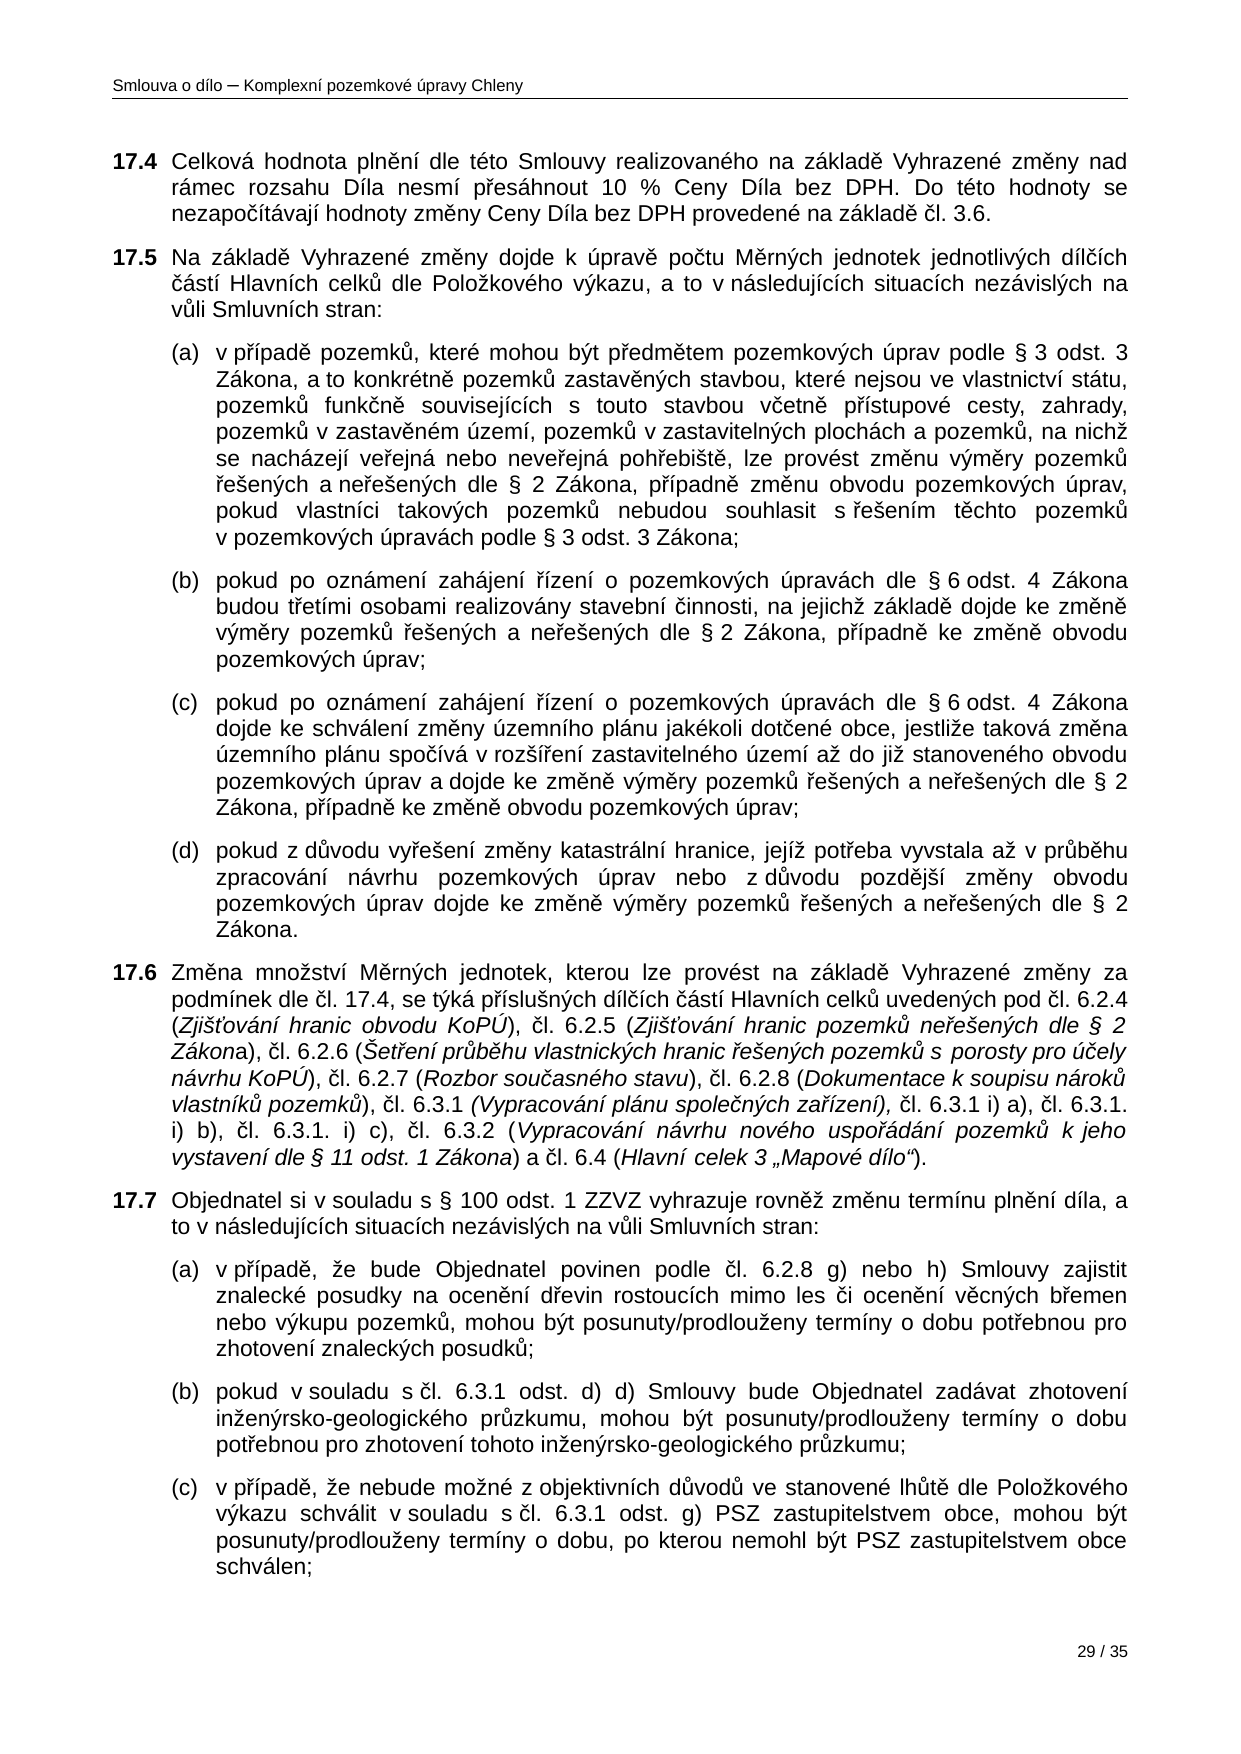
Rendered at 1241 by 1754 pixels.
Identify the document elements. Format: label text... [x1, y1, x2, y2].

list pokud po oznámení zahájení řízení o pozemkových úpravách dle § 6 odst. 4 Zákona budou třetími osobami realizovány stavební činnosti, na jejichž základě dojde ke změně výměry pozemků řešených a neřešených dle § 2 Zákona, případně ke změně obvodu pozemkových úprav; [171, 567, 1128, 672]
list pokud z důvodu vyřešení změny katastrální hranice, jejíž potřeba vyvstala až v průběhu zpracování návrhu pozemkových úprav nebo z důvodu pozdější změny obvodu pozemkových úprav dojde ke změně výměry pozemků řešených a neřešených dle § 2 Zákona. [171, 837, 1128, 943]
text Celková hodnota plnění dle této Smlouvy realizovaného na základě Vyhrazené změny nad rámec rozsahu Díla nesmí přesáhnout 10 % Ceny Díla bez DPH. Do této hodnoty se nezapočítávají hodnoty změny Ceny Díla bez DPH provedené na základě čl. 3.6. [112, 148, 1128, 227]
list pokud v souladu s čl. 6.3.1 odst. d) d) Smlouvy bude Objednatel zadávat zhotovení inženýrsko-geologického průzkumu, mohou být posunuty/prodlouženy termíny o dobu potřebnou pro zhotovení tohoto inženýrsko-geologického průzkumu; [171, 1378, 1128, 1457]
list pokud po oznámení zahájení řízení o pozemkových úpravách dle § 6 odst. 4 Zákona dojde ke schválení změny územního plánu jakékoli dotčené obce, jestliže taková změna územního plánu spočívá v rozšíření zastavitelného území až do již stanoveného obvodu pozemkových úprav a dojde ke změně výměry pozemků řešených a neřešených dle § 2 Zákona, případně ke změně obvodu pozemkových úprav; [171, 689, 1128, 821]
text Objednatel si v souladu s § 100 odst. 1 ZZVZ vyhrazuje rovněž změnu termínu plnění díla, a to v následujících situacích nezávislých na vůli Smluvních stran: [112, 1187, 1128, 1239]
text Na základě Vyhrazené změny dojde k úpravě počtu Měrných jednotek jednotlivých dílčích částí Hlavních celků dle Položkového výkazu, a to v následujících situacích nezávislých na vůli Smluvních stran: [112, 243, 1128, 322]
list v případě, že bude Objednatel povinen podle čl. 6.2.8 g) nebo h) Smlouvy zajistit znalecké posudky na ocenění dřevin rostoucích mimo les či ocenění věcných břemen nebo výkupu pozemků, mohou být posunuty/prodlouženy termíny o dobu potřebnou pro zhotovení znaleckých posudků; [171, 1256, 1128, 1362]
list v případě, že nebude možné z objektivních důvodů ve stanovené lhůtě dle Položkového výkazu schválit v souladu s čl. 6.3.1 odst. g) PSZ zastupitelstvem obce, mohou být posunuty/prodlouženy termíny o dobu, po kterou nemohl být PSZ zastupitelstvem obce schválen; [171, 1474, 1128, 1579]
list v případě pozemků, které mohou být předmětem pozemkových úprav podle § 3 odst. 3 Zákona, a to konkrétně pozemků zastavěných stavbou, které nejsou ve vlastnictví státu, pozemků funkčně souvisejících s touto stavbou včetně přístupové cesty, zahrady, pozemků v zastavěném území, pozemků v zastavitelných plochách a pozemků, na nichž se nacházejí veřejná nebo neveřejná pohřebiště, lze provést změnu výměry pozemků řešených a neřešených dle § 2 Zákona, případně změnu obvodu pozemkových úprav, pokud vlastníci takových pozemků nebudou souhlasit s řešením těchto pozemků v pozemkových úpravách podle § 3 odst. 3 Zákona; [171, 339, 1128, 550]
text Změna množství Měrných jednotek, kterou lze provést na základě Vyhrazené změny za podmínek dle čl. 17.4, se týká příslušných dílčích částí Hlavních celků uvedených pod čl. 6.2.4 (Zjišťování hranic obvodu KoPÚ), čl. 6.2.5 (Zjišťování hranic pozemků neřešených dle § 2 Zákona), čl. 6.2.6 (Šetření průběhu vlastnických hranic řešených pozemků s porosty pro účely návrhu KoPÚ), čl. 6.2.7 (Rozbor současného stavu), čl. 6.2.8 (Dokumentace k soupisu nároků vlastníků pozemků), čl. 6.3.1 (Vypracování plánu společných zařízení), čl. 6.3.1 i) a), čl. 6.3.1. i) b), čl. 6.3.1. i) c), čl. 6.3.2 (Vypracování návrhu nového uspořádání pozemků k jeho vystavení dle § 11 odst. 1 Zákona) a čl. 6.4 (Hlavní celek 3 „Mapové dílo“). [112, 959, 1128, 1170]
